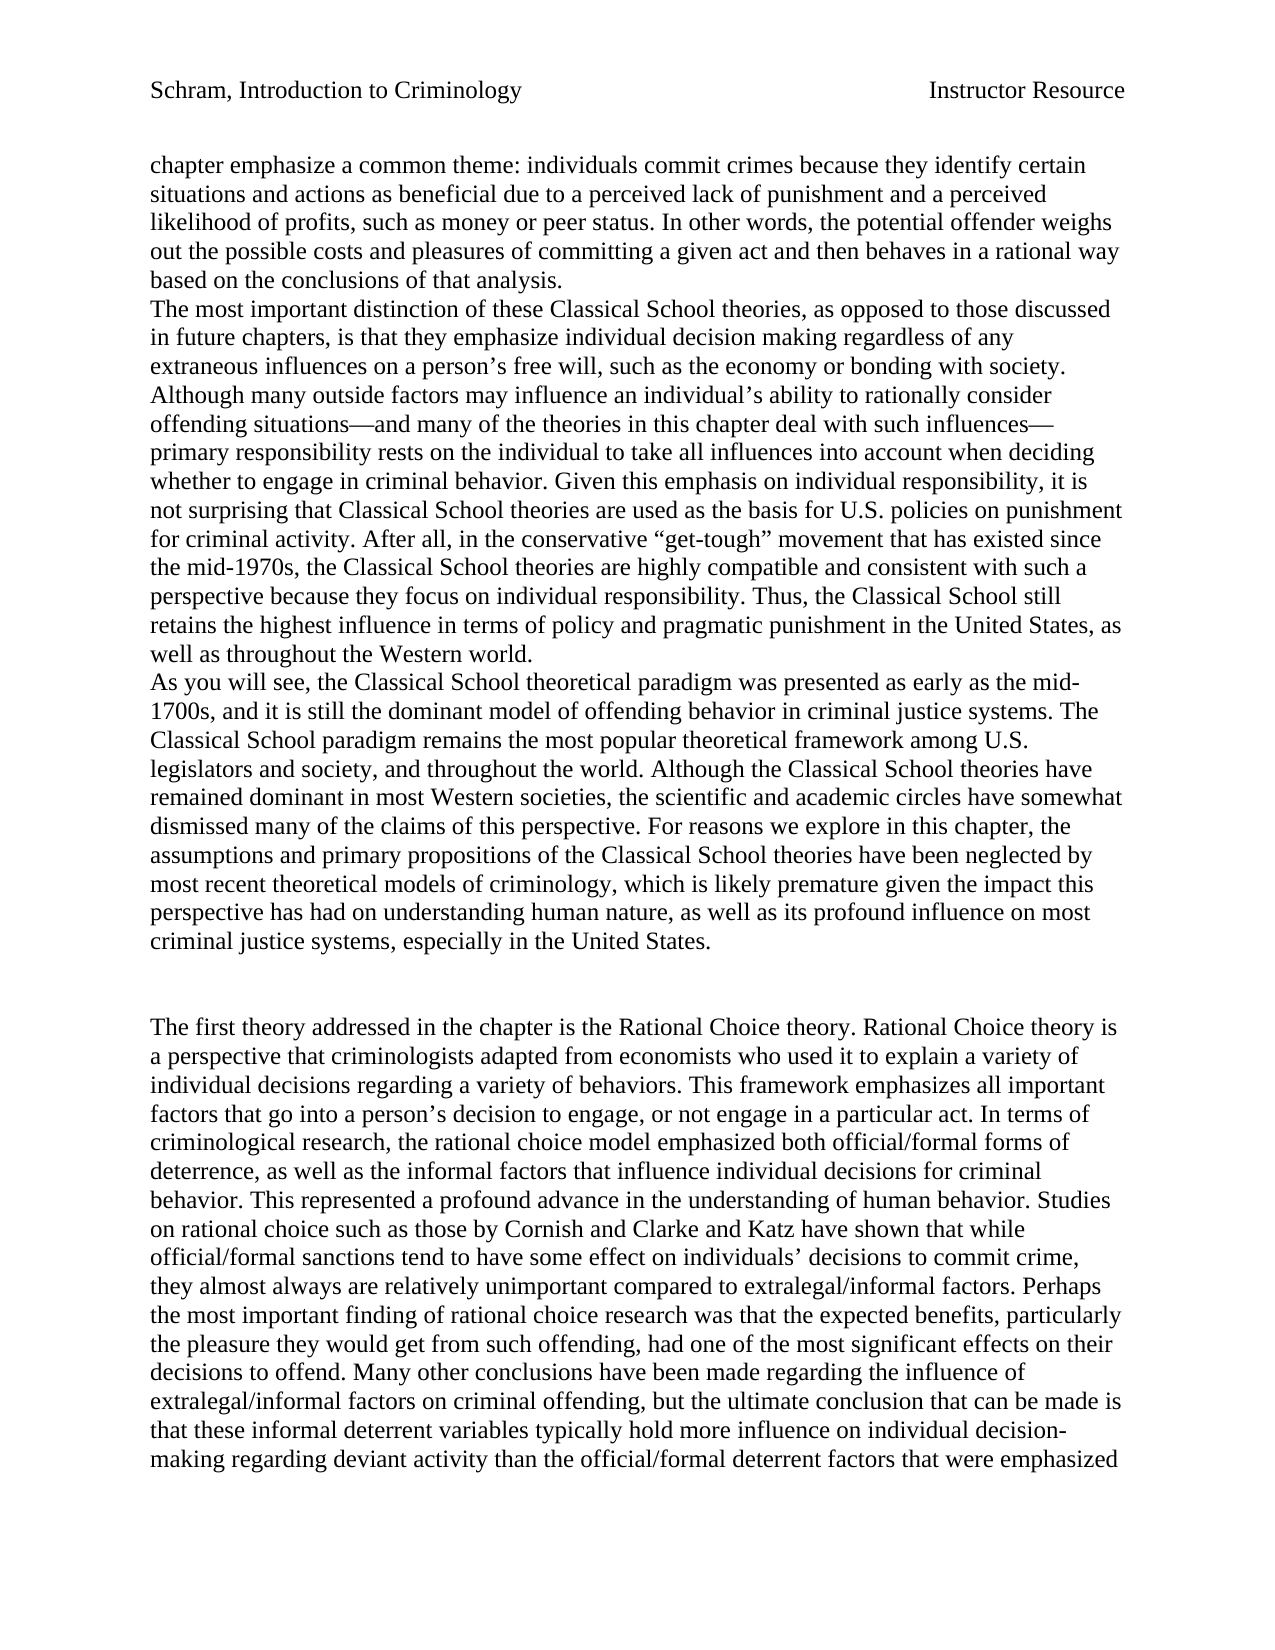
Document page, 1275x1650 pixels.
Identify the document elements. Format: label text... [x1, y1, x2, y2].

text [150, 150, 1125, 294]
text As you will see, the Classical School theoretical paradigm was presented as early as the mid-1700s, and it is still the dominant model of offending behavior in criminal justice systems. The Classical School paradigm remains the most popular theoretical framework among U.S. legislators and society, and throughout the world. Although the Classical School theories have remained dominant in most Western societies, the scientific and academic circles have somewhat dismissed many of the claims of this perspective. For reasons we explore in this chapter, the assumptions and primary propositions of the Classical School theories have been neglected by most recent theoretical models of criminology, which is likely premature given the impact this perspective has had on understanding human nature, as well as its profound influence on most criminal justice systems, especially in the United States. [150, 667, 1125, 955]
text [150, 1012, 1125, 1472]
text The most important distinction of these Classical School theories, as opposed to those discussed in future chapters, is that they emphasize individual decision making regardless of any extraneous influences on a person’s free will, such as the economy or bonding with society. Although many outside factors may influence an individual’s ability to rationally consider offending situations—and many of the theories in this chapter deal with such influences— primary responsibility rests on the individual to take all influences into account when deciding whether to engage in criminal behavior. Given this emphasis on individual responsibility, it is not surprising that Classical School theories are used as the basis for U.S. policies on punishment for criminal activity. After all, in the conservative “get-tough” movement that has existed since the mid-1970s, the Classical School theories are highly compatible and consistent with such a perspective because they focus on individual responsibility. Thus, the Classical School still retains the highest influence in terms of policy and pragmatic punishment in the United States, as well as throughout the Western world. [150, 294, 1125, 667]
